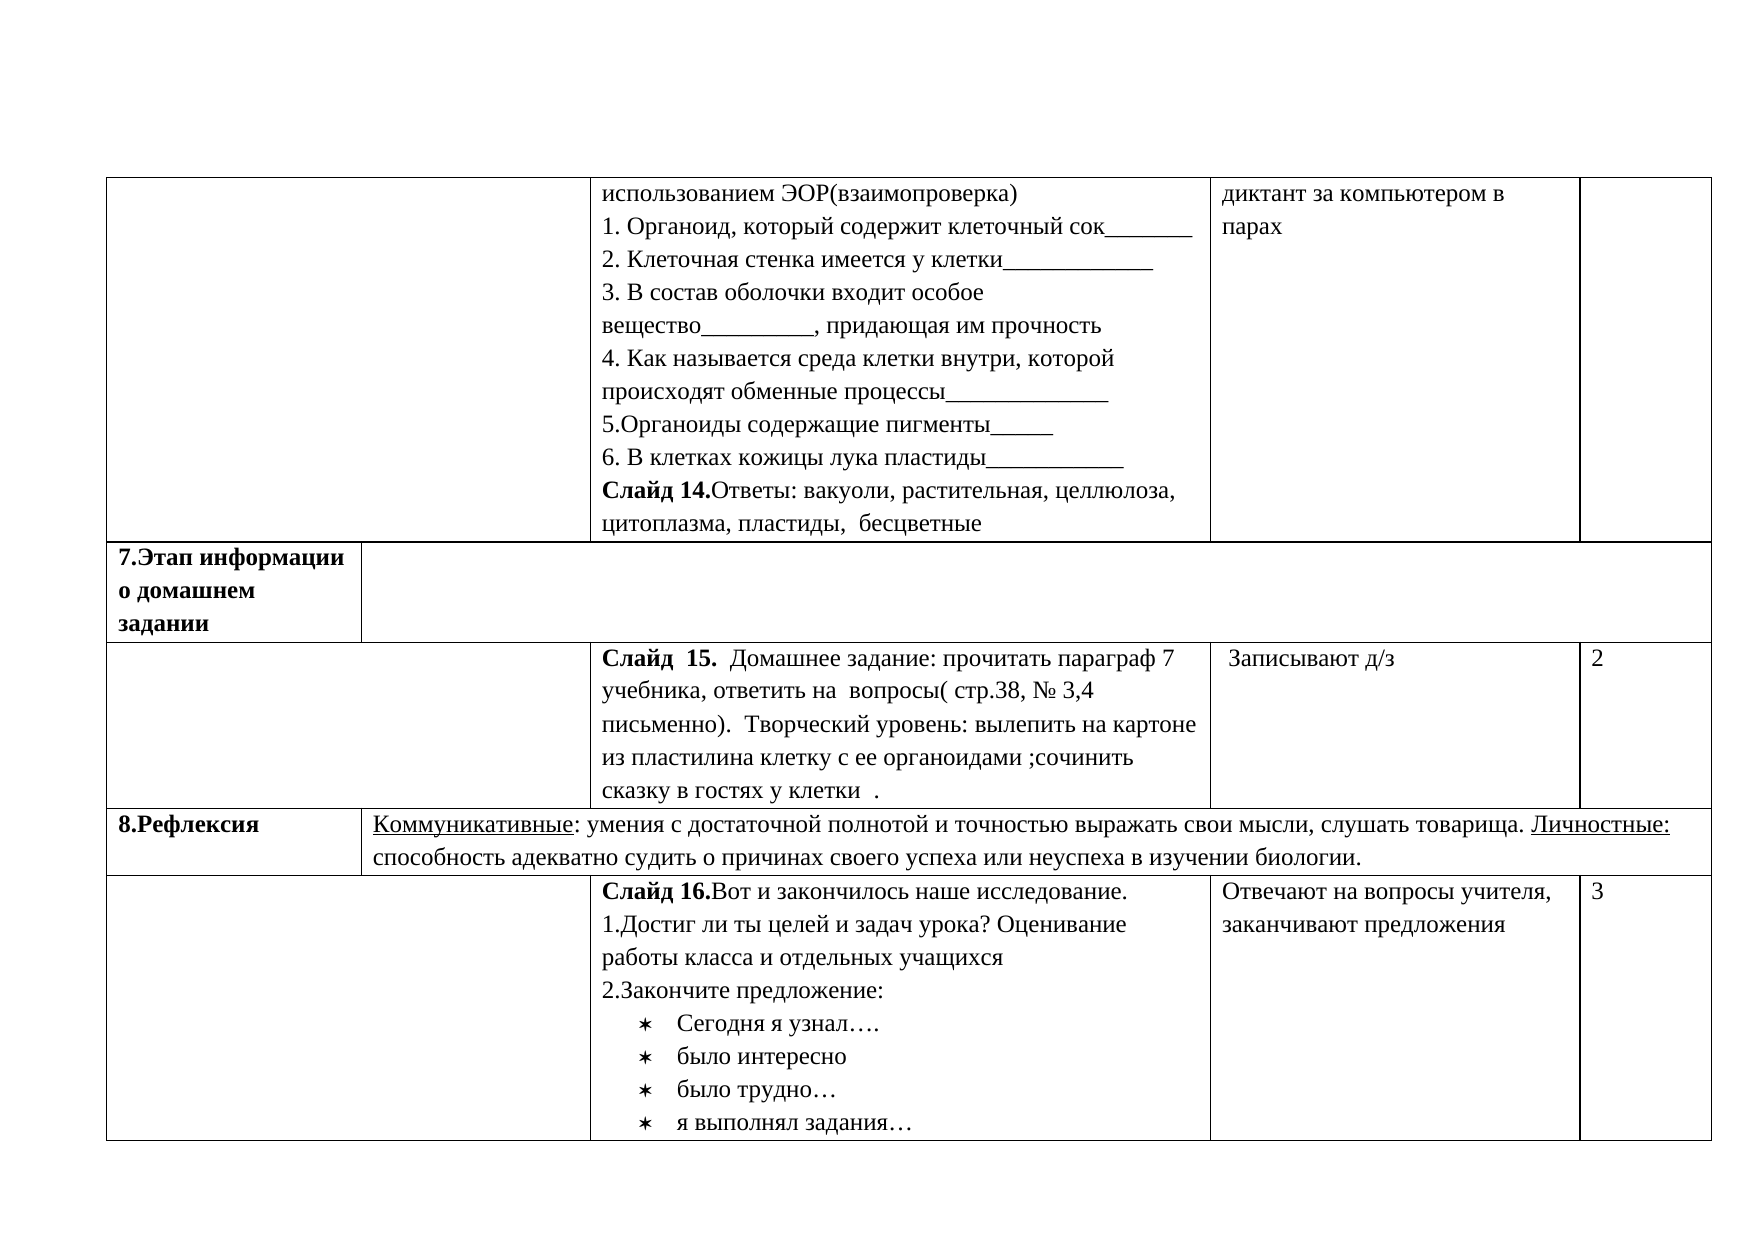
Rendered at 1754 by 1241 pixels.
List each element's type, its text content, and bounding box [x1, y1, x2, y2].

table_cell [362, 543, 1711, 642]
table_cell Слайд 15. Домашнее задание: прочитать параграф 7 учебника, ответить на вопросы( стр.38, № 3,4 письменно). Творческий уровень: вылепить на картоне из пластилина клетку с ее органоидами ;сочинить сказку в гостях у клетки . [591, 643, 1210, 808]
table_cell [1211, 178, 1579, 541]
table_cell [107, 876, 590, 1140]
table_cell 3 [1581, 876, 1711, 1140]
table_cell Записывают д/з [1211, 643, 1579, 808]
table_cell 2 [1581, 643, 1711, 808]
table_cell 8.Рефлексия [107, 809, 361, 875]
table_cell [107, 643, 590, 808]
table_cell 6 [1581, 178, 1711, 541]
table_cell 7.Этап информации о домашнем задании [107, 543, 361, 642]
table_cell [591, 178, 1210, 541]
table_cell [1211, 876, 1579, 1140]
table_cell [107, 178, 590, 541]
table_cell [591, 876, 1210, 1140]
table_cell Коммуникативные: умения с достаточной полнотой и точностью выражать свои мысли, слушать товарища. Личностные: способность адекватно судить о причинах своего успеха или неуспеха в изучении биологии. [362, 809, 1711, 875]
